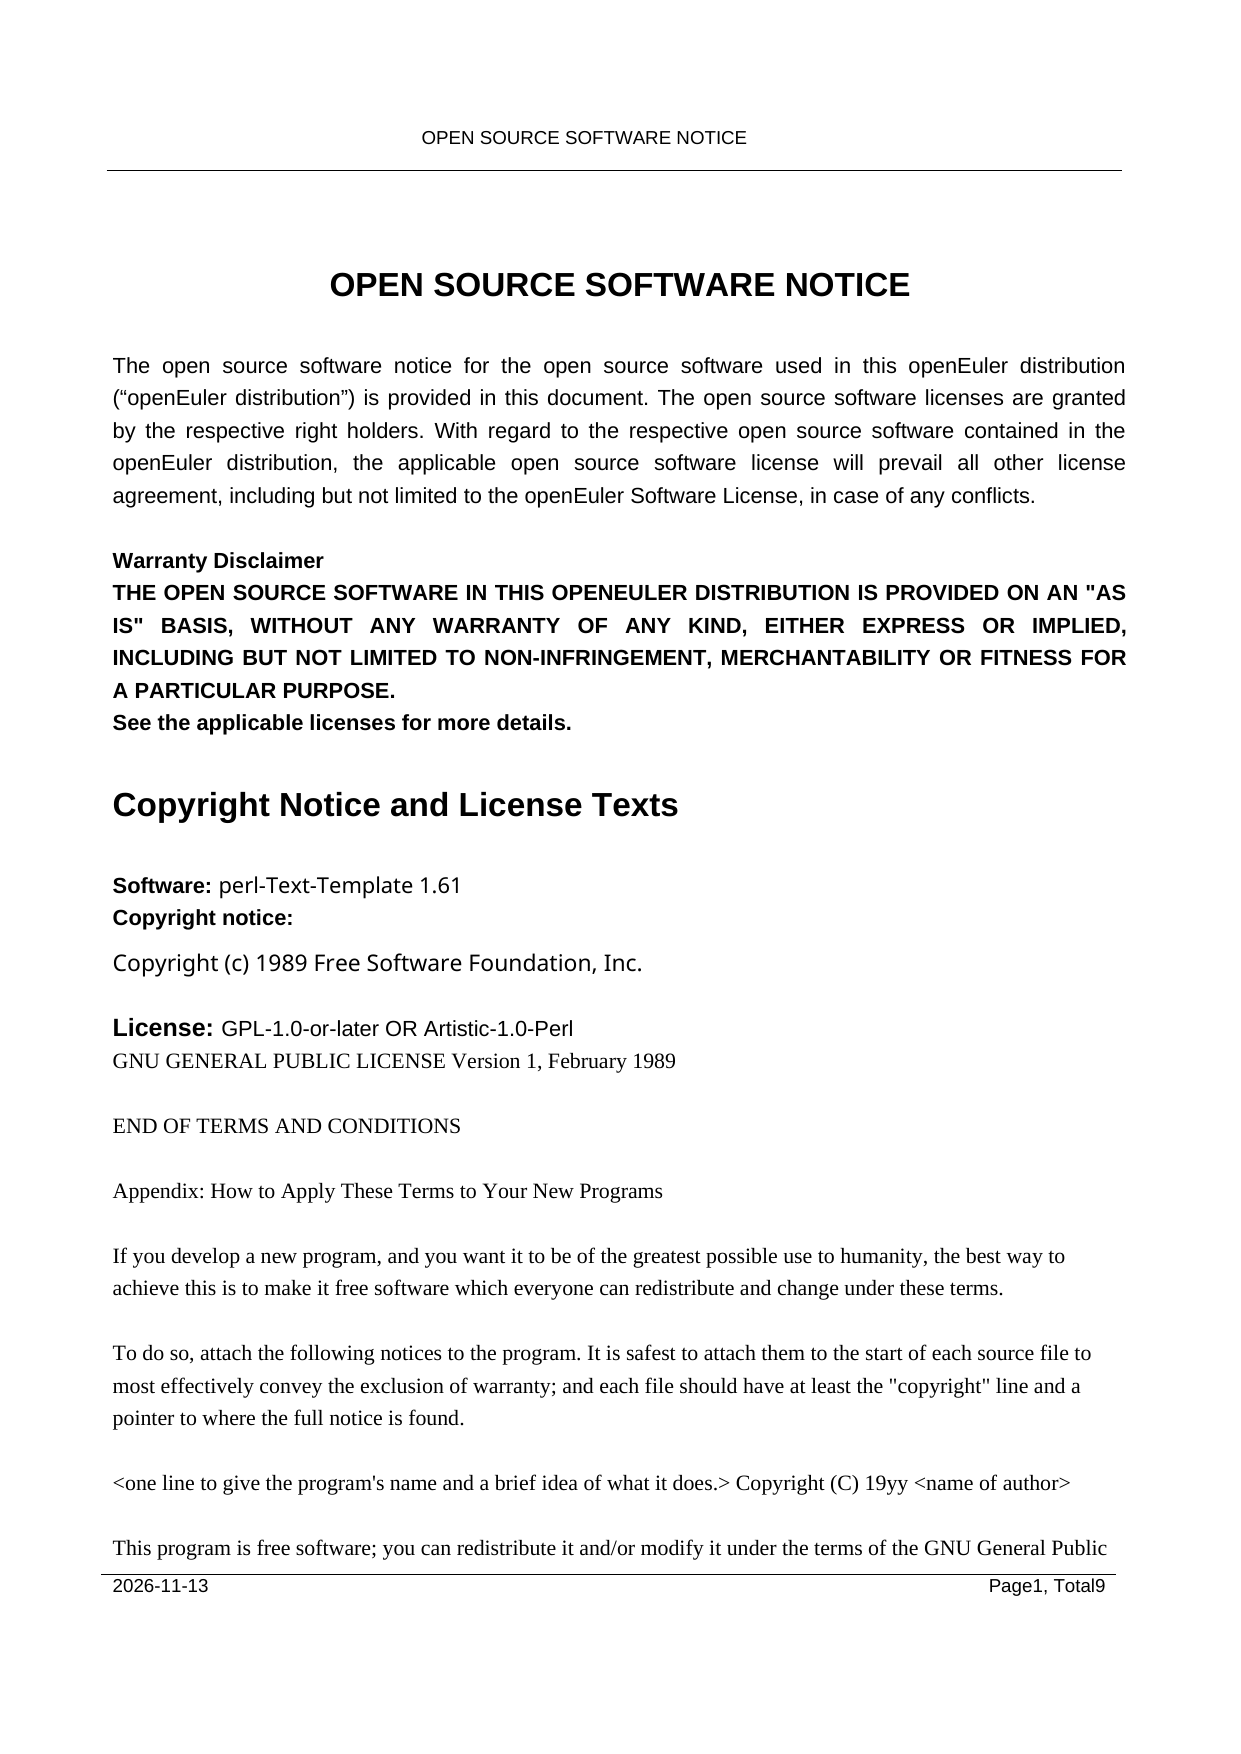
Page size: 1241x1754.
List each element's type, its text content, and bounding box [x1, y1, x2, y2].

text Copyright (c) 1989 Free Software Foundation, Inc. [112, 947, 1128, 1012]
text The open source software notice for the open source software used in this openEuler distribution (“openEuler distribution”) is provided in this document. The open source software licenses are granted by the respective right holders. With regard to the respective open source software contained in the openEuler distribution, the applicable open source software license will prevail all other license agreement, including but not limited to the openEuler Software License, in case of any conflicts. [112, 349, 1128, 511]
text License: GPL-1.0-or-later OR Artistic-1.0-Perl [112, 1012, 1128, 1044]
text Copyright Notice and License Texts [112, 771, 1128, 836]
title Software: perl-Text-Template 1.61 [112, 869, 1128, 901]
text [112, 1044, 1128, 1564]
text Warranty Disclaimer [112, 544, 1128, 576]
text Copyright notice: [112, 901, 1128, 934]
text OPEN SOURCE SOFTWARE NOTICE [112, 251, 1128, 316]
text THE OPEN SOURCE SOFTWARE IN THIS OPENEULER DISTRIBUTION IS PROVIDED ON AN "AS IS" BASIS, WITHOUT ANY WARRANTY OF ANY KIND, EITHER EXPRESS OR IMPLIED, INCLUDING BUT NOT LIMITED TO NON-INFRINGEMENT, MERCHANTABILITY OR FITNESS FOR A PARTICULAR PURPOSE. See the applicable licenses for more details. [112, 576, 1128, 739]
